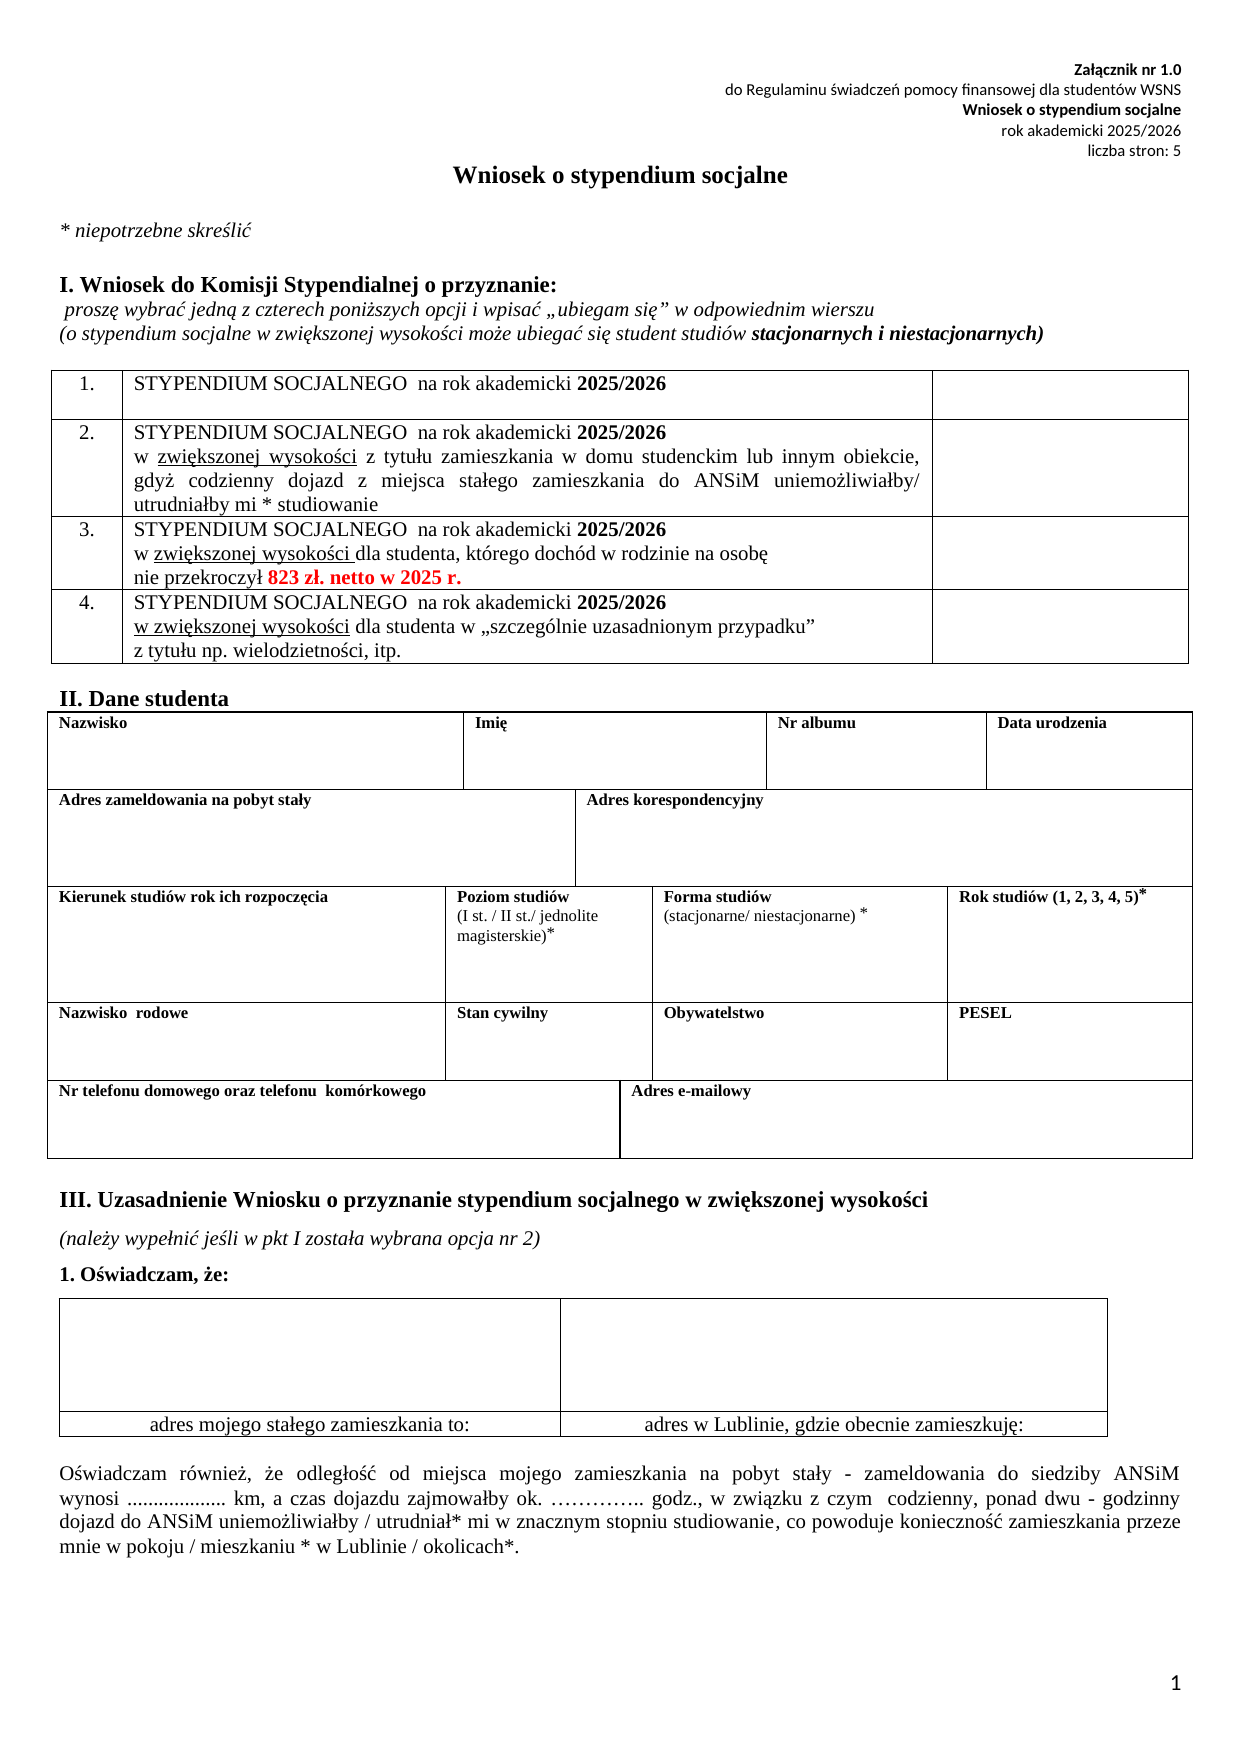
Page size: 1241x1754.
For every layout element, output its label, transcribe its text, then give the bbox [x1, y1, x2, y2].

text Załącznik nr 1.0 [59, 59, 1181, 79]
table_header [60, 1299, 560, 1411]
table_cell PESEL [948, 1003, 1192, 1080]
table_cell Nazwisko rodowe [48, 1003, 445, 1080]
text (należy wypełnić jeśli w pkt I została wybrana opcja nr 2) [59, 1226, 1181, 1250]
table_cell [933, 420, 1188, 516]
table_header Nazwisko [48, 713, 463, 789]
text 1. Oświadczam, że: [59, 1262, 1181, 1286]
table_cell Nr telefonu domowego oraz telefonu komórkowego [48, 1081, 619, 1157]
table_cell STYPENDIUM SOCJALNEGO na rok akademicki 2025/2026 w zwiększonej wysokości z tytułu zamieszkania w domu studenckim lub innym obiekcie, gdyż codzienny dojazd z miejsca stałego zamieszkania do ANSiM uniemożliwiałby/ utrudniałby mi * studiowanie [123, 420, 932, 516]
text rok akademicki 2025/2026 [59, 120, 1181, 140]
table_cell Adres zameldowania na pobyt stały [48, 790, 575, 886]
table_cell Obywatelstwo [653, 1003, 947, 1080]
text Oświadczam również, że odległość od miejsca mojego zamieszkania na pobyt stały - zameldowania do siedziby ANSiM wynosi ................... km, a czas dojazdu zajmowałby ok. ………….. godz., w związku z czym codzienny, ponad dwu - godzinny dojazd do ANSiM uniemożliwiałby / utrudniał* mi w znacznym stopniu studiowanie, co powoduje konieczność zamieszkania przeze mnie w pokoju / mieszkaniu * w Lublinie / okolicach*. [59, 1461, 1181, 1558]
text do Regulaminu świadczeń pomocy finansowej dla studentów WSNS [59, 79, 1181, 100]
table_cell [933, 517, 1188, 589]
text proszę wybrać jedną z czterech poniższych opcji i wpisać „ubiegam się” w odpowiednim wierszu [59, 297, 1181, 321]
text liczba stron: 5 [59, 140, 1181, 161]
table_cell Rok studiów (1, 2, 3, 4, 5) ⃰ [948, 887, 1192, 1002]
table_header 1. [52, 371, 122, 419]
text I. Wniosek do Komisji Stypendialnej o przyznanie: [59, 271, 1181, 297]
table_cell Kierunek studiów rok ich rozpoczęcia [48, 887, 445, 1002]
table_cell Adres e-mailowy [621, 1081, 1192, 1157]
table_header [933, 371, 1188, 419]
text Wniosek o stypendium socjalne [59, 100, 1181, 120]
table_cell 4. [52, 590, 122, 662]
table_cell adres mojego stałego zamieszkania to: [60, 1412, 560, 1436]
table_header Data urodzenia [987, 713, 1192, 789]
table_cell 2. [52, 420, 122, 516]
text II. Dane studenta [59, 685, 1181, 711]
table_cell 3. [52, 517, 122, 589]
table_header Nr albumu [767, 713, 986, 789]
text * niepotrzebne skreślić [59, 218, 1181, 242]
table_header Imię [464, 713, 766, 789]
text III. Uzasadnienie Wniosku o przyznanie stypendium socjalnego w zwiększonej wysokości [59, 1186, 1181, 1213]
table_cell adres w Lublinie, gdzie obecnie zamieszkuję: [561, 1412, 1107, 1436]
table_cell Adres korespondencyjny [576, 790, 1192, 886]
table_header STYPENDIUM SOCJALNEGO na rok akademicki 2025/2026 [123, 371, 932, 419]
table_cell [933, 590, 1188, 662]
table_cell Forma studiów (stacjonarne/ niestacjonarne) ⃰ [653, 887, 947, 1002]
table_cell Stan cywilny [446, 1003, 652, 1080]
text (o stypendium socjalne w zwiększonej wysokości może ubiegać się student studiów stacjonarnych i niestacjonarnych) [59, 321, 1181, 345]
table_cell STYPENDIUM SOCJALNEGO na rok akademicki 2025/2026 w zwiększonej wysokości dla studenta w „szczególnie uzasadnionym przypadku” z tytułu np. wielodzietności, itp. [123, 590, 932, 662]
table_header [561, 1299, 1107, 1411]
table_cell STYPENDIUM SOCJALNEGO na rok akademicki 2025/2026 w zwiększonej wysokości dla studenta, którego dochód w rodzinie na osobę nie przekroczył 823 zł. netto w 2025 r. [123, 517, 932, 589]
text Wniosek o stypendium socjalne [59, 161, 1181, 189]
table_cell Poziom studiów (I st. / II st./ jednolite magisterskie) ⃰ [446, 887, 652, 1002]
